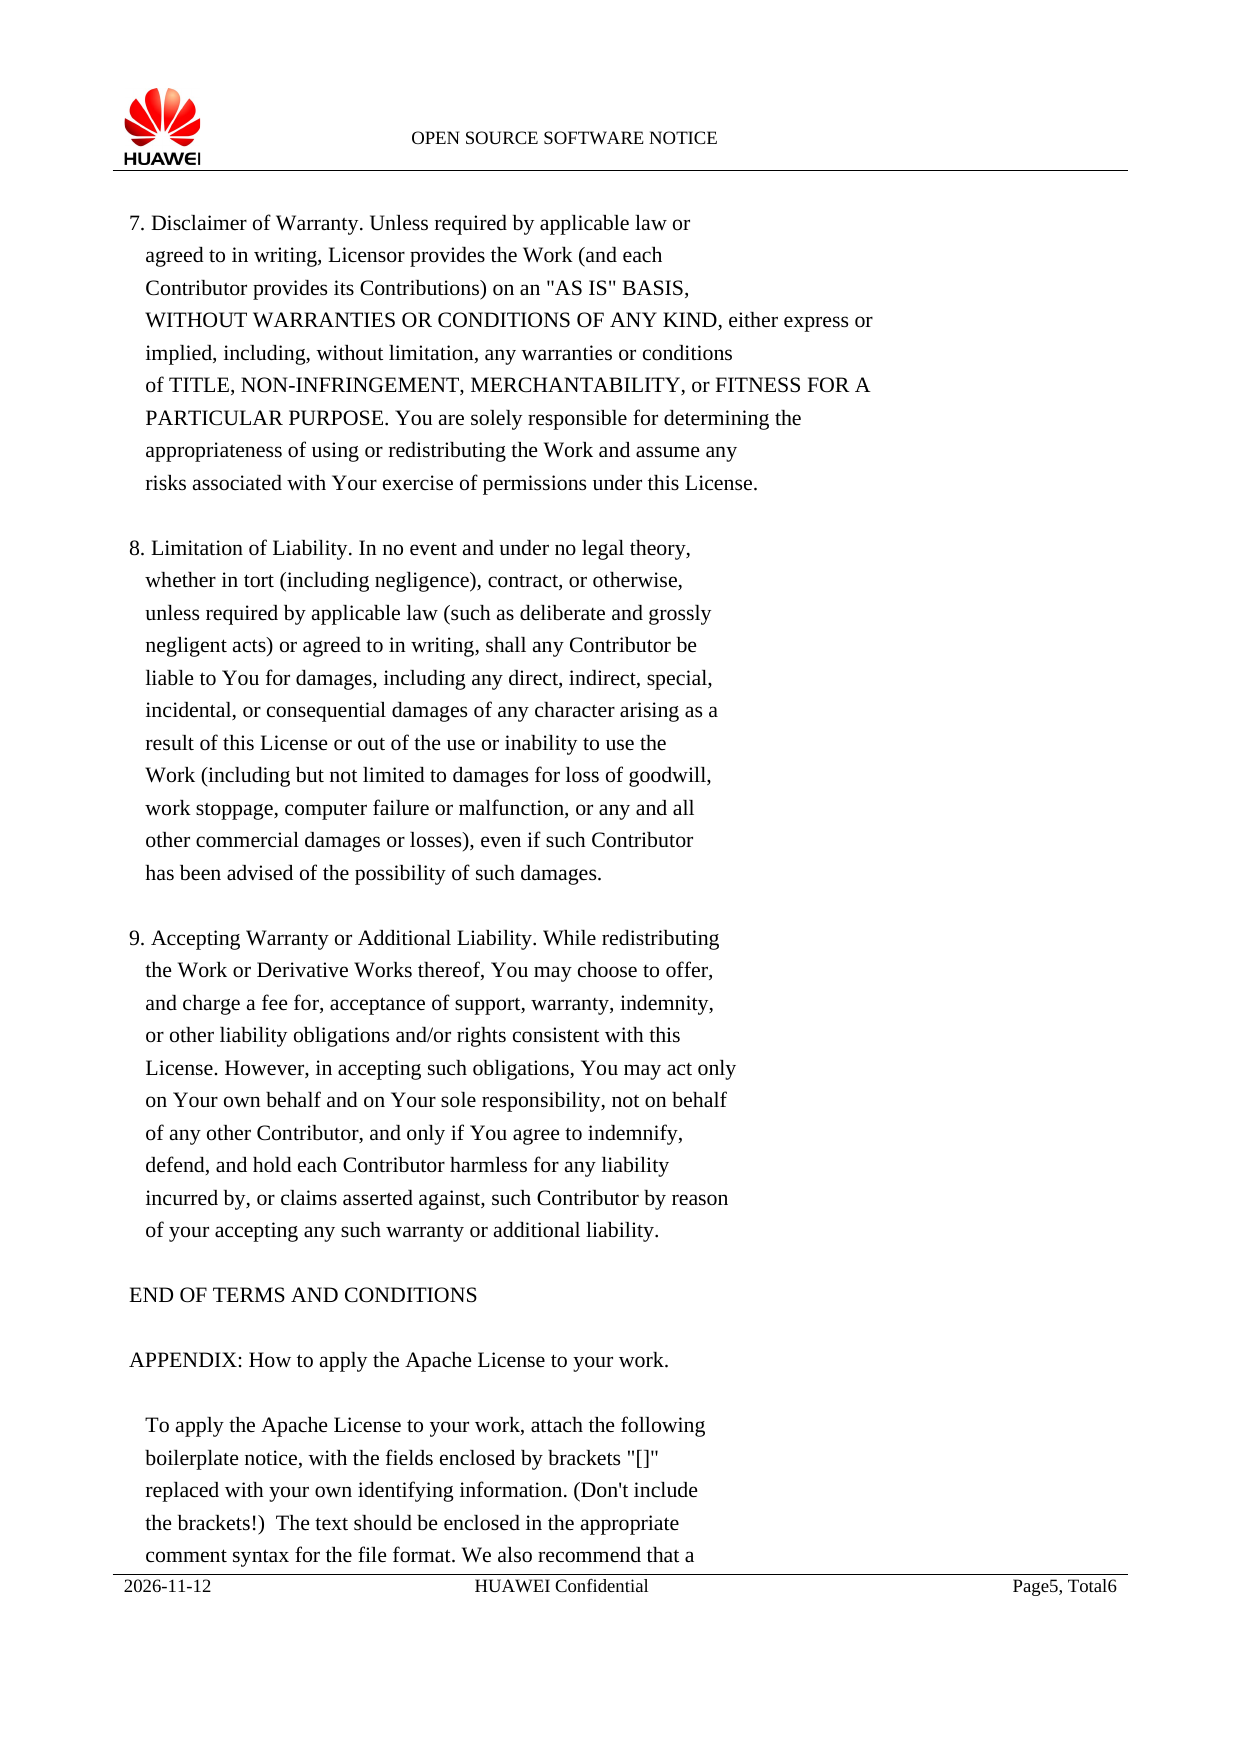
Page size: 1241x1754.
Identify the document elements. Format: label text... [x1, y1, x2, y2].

text incurred by, or claims asserted against, such Contributor by reason [112, 1181, 1128, 1214]
text defend, and hold each Contributor harmless for any liability [112, 1149, 1128, 1181]
text License. However, in accepting such obligations, You may act only [112, 1051, 1128, 1084]
text risks associated with Your exercise of permissions under this License. [112, 466, 1128, 499]
text result of this License or out of the use or inability to use the [112, 726, 1128, 759]
text WITHOUT WARRANTIES OR CONDITIONS OF ANY KIND, either express or [112, 304, 1128, 336]
text replaced with your own identifying information. (Don't include [112, 1474, 1128, 1506]
text implied, including, without limitation, any warranties or conditions [112, 336, 1128, 369]
text 9. Accepting Warranty or Additional Liability. While redistributing [112, 921, 1128, 954]
text other commercial damages or losses), even if such Contributor [112, 824, 1128, 856]
text whether in tort (including negligence), contract, or otherwise, [112, 564, 1128, 596]
text agreed to in writing, Licensor provides the Work (and each [112, 239, 1128, 271]
text and charge a fee for, acceptance of support, warranty, indemnity, [112, 986, 1128, 1019]
text To apply the Apache License to your work, attach the following [112, 1409, 1128, 1441]
text the brackets!) The text should be enclosed in the appropriate [112, 1506, 1128, 1539]
picture [124, 88, 201, 165]
text 7. Disclaimer of Warranty. Unless required by applicable law or [112, 206, 1128, 239]
text appropriateness of using or redistributing the Work and assume any [112, 434, 1128, 466]
text negligent acts) or agreed to in writing, shall any Contributor be [112, 629, 1128, 661]
text END OF TERMS AND CONDITIONS [112, 1279, 1128, 1311]
text APPENDIX: How to apply the Apache License to your work. [112, 1344, 1128, 1376]
text Contributor provides its Contributions) on an "AS IS" BASIS, [112, 271, 1128, 304]
text 8. Limitation of Liability. In no event and under no legal theory, [112, 531, 1128, 564]
text comment syntax for the file format. We also recommend that a [112, 1539, 1128, 1571]
text of TITLE, NON-INFRINGEMENT, MERCHANTABILITY, or FITNESS FOR A [112, 369, 1128, 401]
text or other liability obligations and/or rights consistent with this [112, 1019, 1128, 1051]
text PARTICULAR PURPOSE. You are solely responsible for determining the [112, 401, 1128, 434]
text incidental, or consequential damages of any character arising as a [112, 694, 1128, 726]
text liable to You for damages, including any direct, indirect, special, [112, 661, 1128, 694]
text on Your own behalf and on Your sole responsibility, not on behalf [112, 1084, 1128, 1116]
text of any other Contributor, and only if You agree to indemnify, [112, 1116, 1128, 1149]
text the Work or Derivative Works thereof, You may choose to offer, [112, 954, 1128, 986]
text boilerplate notice, with the fields enclosed by brackets "[]" [112, 1441, 1128, 1474]
text Work (including but not limited to damages for loss of goodwill, [112, 759, 1128, 791]
text unless required by applicable law (such as deliberate and grossly [112, 596, 1128, 629]
text of your accepting any such warranty or additional liability. [112, 1214, 1128, 1246]
text has been advised of the possibility of such damages. [112, 856, 1128, 889]
text work stoppage, computer failure or malfunction, or any and all [112, 791, 1128, 824]
